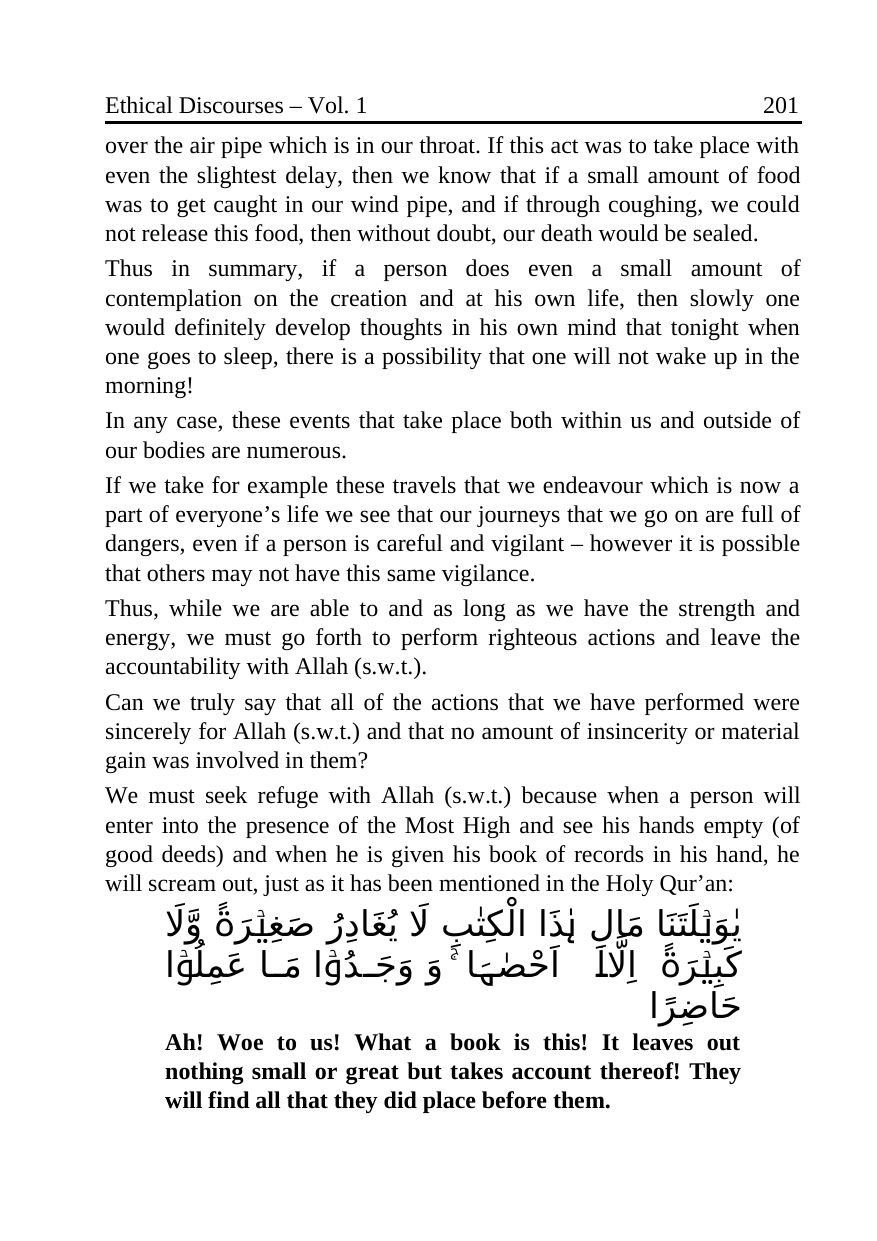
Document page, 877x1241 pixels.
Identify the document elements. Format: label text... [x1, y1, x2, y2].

text In any case, these events that take place both within us and outside of our bodies are numerous. [105, 406, 802, 464]
text Can we truly say that all of the actions that we have performed were sincerely for Allah (s.w.t.) and that no amount of insincerity or material gain was involved in them? [105, 687, 802, 774]
text Thus, while we are able to and as long as we have the strength and energy, we must go forth to perform righteous actions and leave the accountability with Allah (s.w.t.). [105, 593, 802, 681]
text If we take for example these travels that we endeavour which is now a part of everyone’s life we see that our journeys that we go on are full of dangers, even if a person is careful and vigilant – however it is possible that others may not have this same vigilance. [105, 470, 802, 587]
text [105, 131, 802, 247]
text یٰوَیۡلَتَنَا مَالِ ہٰذَا الْکِتٰبِ لَا یُغَادِرُ صَغِیۡرَۃً وَّلَا کَبِیۡرَۃً اِلَّاۤ اَحْصٰہَا ۚ وَ وَجَدُوۡا مَا عَمِلُوۡا حَاضِرًا [165, 903, 742, 1027]
text We must seek refuge with Allah (s.w.t.) because when a person will enter into the presence of the Most High and see his hands empty (of good deeds) and when he is given his book of records in his hand, he will scream out, just as it has been mentioned in the Holy Qur’an: [105, 781, 802, 897]
text Thus in summary, if a person does even a small amount of contemplation on the creation and at his own life, then slowly one would definitely develop thoughts in his own mind that tonight when one goes to sleep, there is a possibility that one will not wake up in the morning! [105, 253, 802, 399]
text Ah! Woe to us! What a book is this! It leaves out nothing small or great but takes account thereof! They will find all that they did place before them. [165, 1027, 742, 1115]
